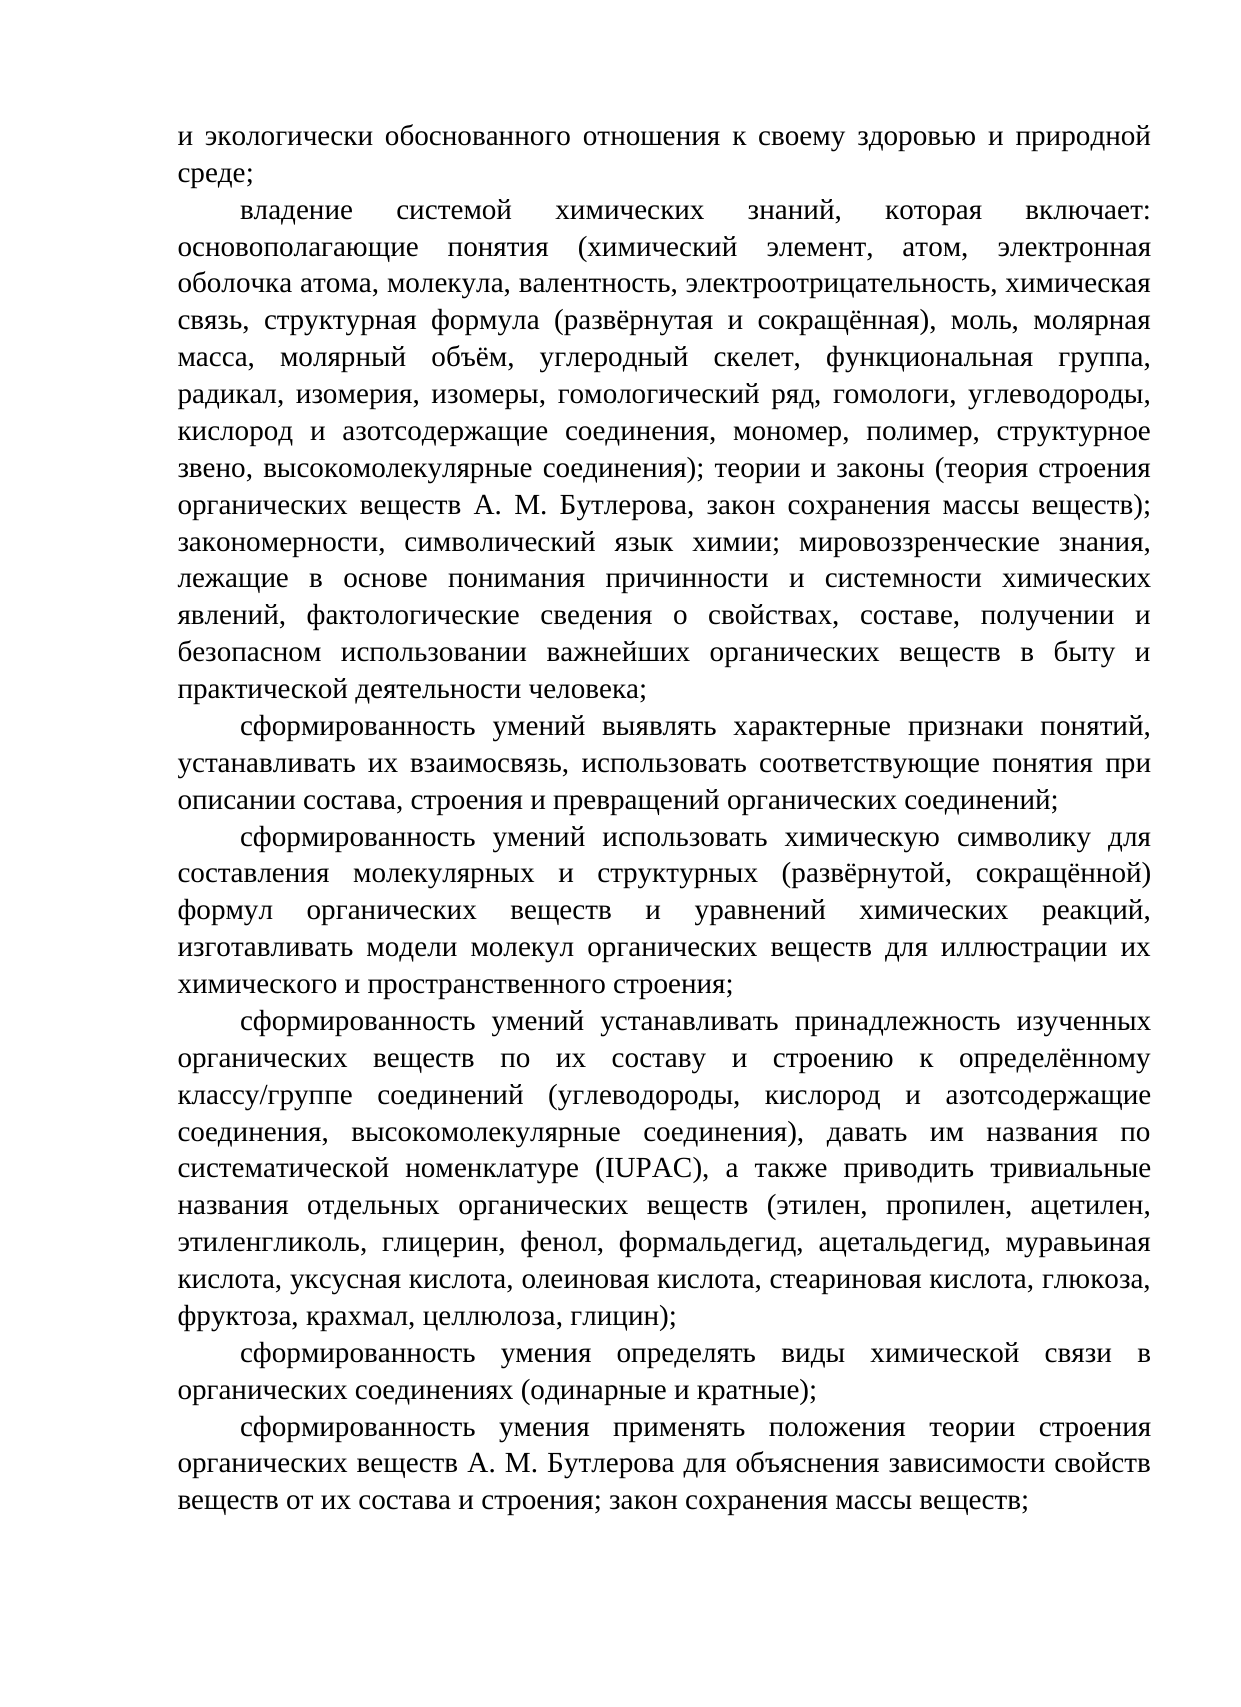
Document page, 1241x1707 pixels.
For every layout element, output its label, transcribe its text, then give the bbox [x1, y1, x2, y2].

text сформированность умения применять положения теории строения органических веществ А. М. Бутлерова для объяснения зависимости свойств веществ от их состава и строения; закон сохранения массы веществ; [177, 1409, 1152, 1516]
text сформированность умений устанавливать принадлежность изученных органических веществ по их составу и строению к определённому классу/группе соединений (углеводороды, кислород и азотсодержащие соединения, высокомолекулярные соединения), давать им названия по систематической номенклатуре (IUPAC), а также приводить тривиальные названия отдельных органических веществ (этилен, пропилен, ацетилен, этиленгликоль, глицерин, фенол, формальдегид, ацетальдегид, муравьиная кислота, уксусная кислота, олеиновая кислота, стеариновая кислота, глюкоза, фруктоза, крахмал, целлюлоза, глицин); [177, 1003, 1152, 1332]
text сформированность умений использовать химическую символику для составления молекулярных и структурных (развёрнутой, сокращённой) формул органических веществ и уравнений химических реакций, изготавливать модели молекул органических веществ для иллюстрации их химического и пространственного строения; [177, 819, 1152, 1000]
text владение системой химических знаний, которая включает: основополагающие понятия (химический элемент, атом, электронная оболочка атома, молекула, валентность, электроотрицательность, химическая связь, структурная формула (развёрнутая и сокращённая), моль, молярная масса, молярный объём, углеродный скелет, функциональная группа, радикал, изомерия, изомеры, гомологический ряд, гомологи, углеводороды, кислород и азотсодержащие соединения, мономер, полимер, структурное звено, высокомолекулярные соединения); теории и законы (теория строения органических веществ А. М. Бутлерова, закон сохранения массы веществ); закономерности, символический язык химии; мировоззренческие знания, лежащие в основе понимания причинности и системности химических явлений, фактологические сведения о свойствах, составе, получении и безопасном использовании важнейших органических веществ в быту и практической деятельности человека; [177, 192, 1152, 705]
text сформированность умения определять виды химической связи в органических соединениях (одинарные и кратные); [177, 1335, 1152, 1405]
text сформированность умений выявлять характерные признаки понятий, устанавливать их взаимосвязь, использовать соответствующие понятия при описании состава, строения и превращений органических соединений; [177, 708, 1152, 815]
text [177, 118, 1152, 188]
